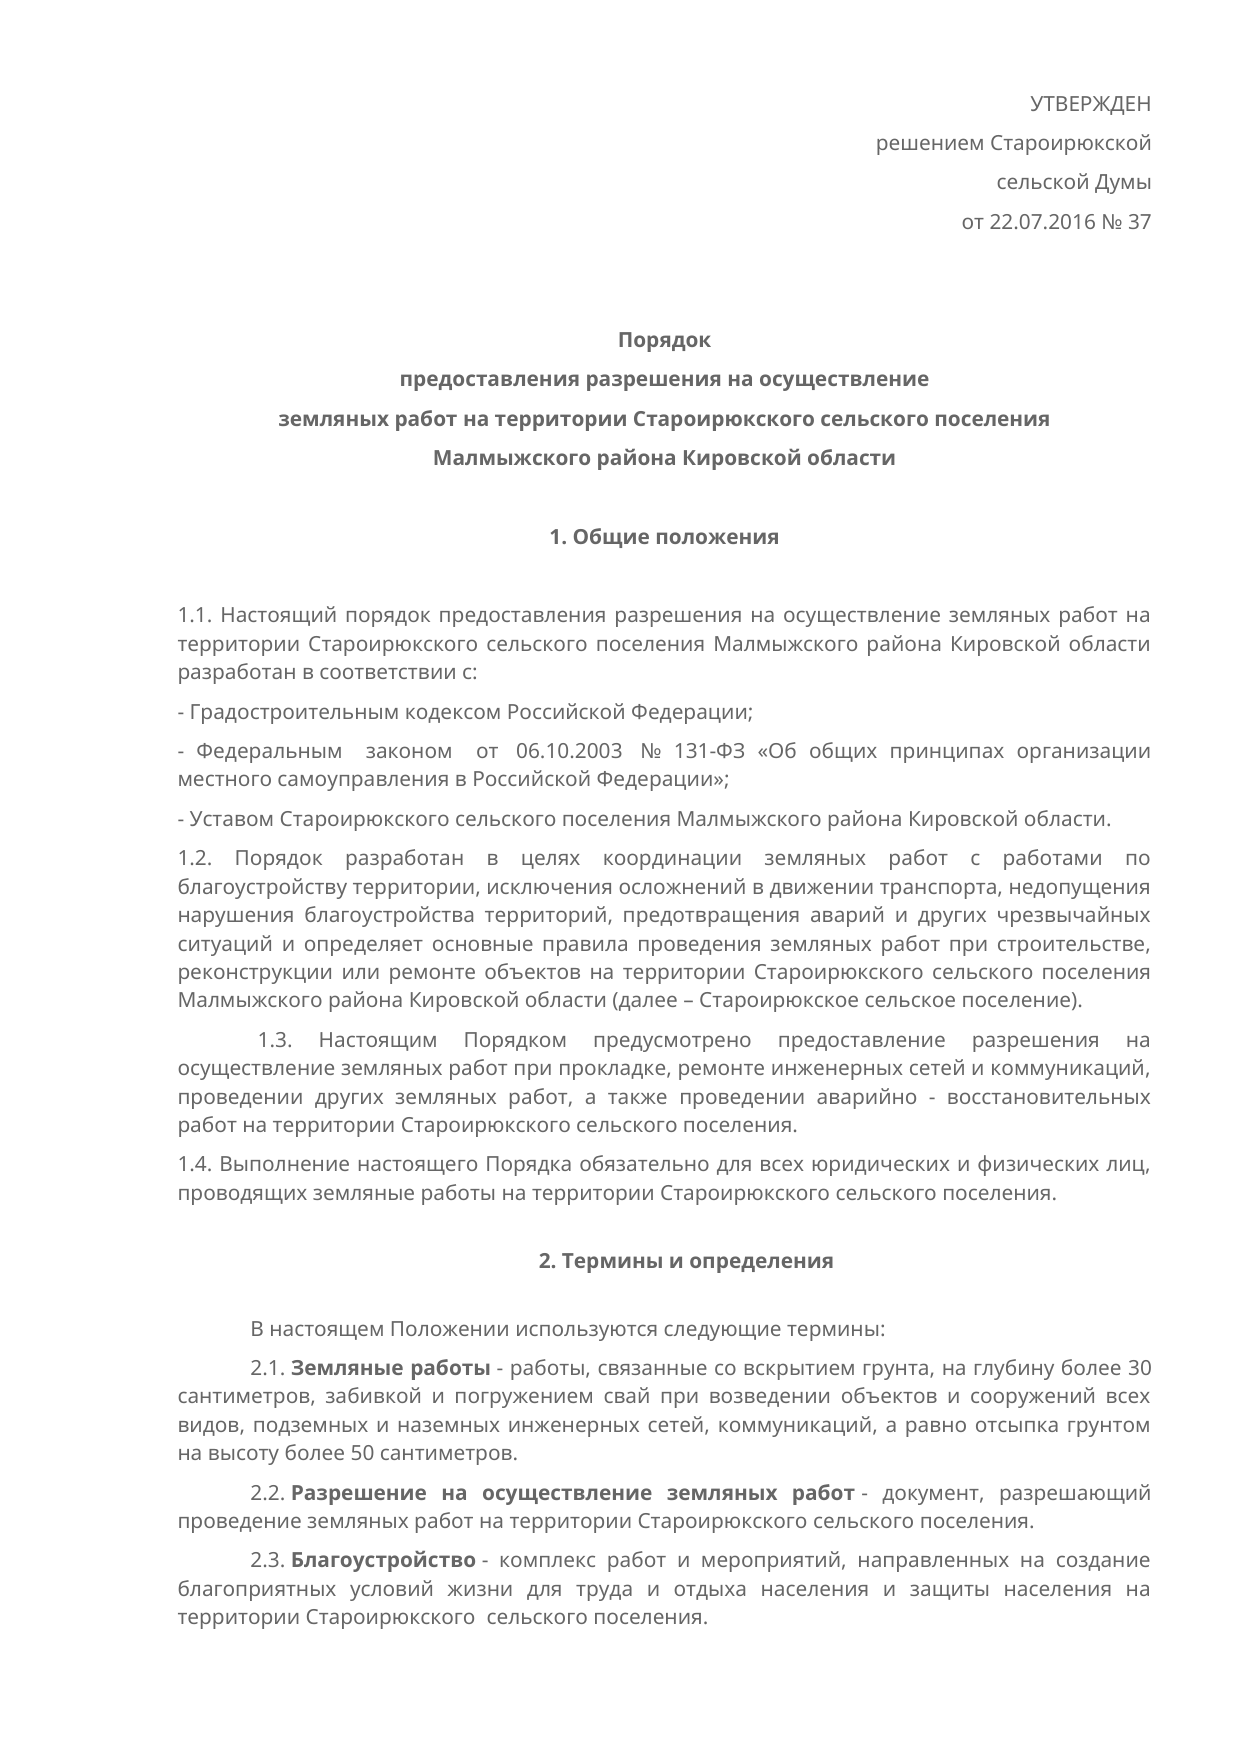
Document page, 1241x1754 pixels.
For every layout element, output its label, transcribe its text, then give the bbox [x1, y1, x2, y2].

text УТВЕРЖДЕН [177, 89, 1152, 117]
text 2.2. Разрешение на осуществление земляных работ - документ, разрешающий проведение земляных работ на территории Староирюкского сельского поселения. [177, 1478, 1152, 1534]
text - Федеральным законом от 06.10.2003 № 131-ФЗ «Об общих принципах организации местного самоуправления в Российской Федерации»; [177, 736, 1152, 793]
text 2.3. Благоустройство - комплекс работ и мероприятий, направленных на создание благоприятных условий жизни для труда и отдыха населения и защиты населения на территории Староирюкского сельского поселения. [177, 1546, 1152, 1631]
text сельской Думы [177, 167, 1152, 196]
text 1.4. Выполнение настоящего Порядка обязательно для всех юридических и физических лиц, проводящих земляные работы на территории Староирюкского сельского поселения. [177, 1149, 1152, 1206]
text 1.2. Порядок разработан в целях координации земляных работ с работами по благоустройству территории, исключения осложнений в движении транспорта, недопущения нарушения благоустройства территорий, предотвращения аварий и других чрезвычайных ситуаций и определяет основные правила проведения земляных работ при строительстве, реконструкции или ремонте объектов на территории Староирюкского сельского поселения Малмыжского района Кировской области (далее – Староирюкское сельское поселение). [177, 843, 1152, 1014]
text решением Староирюкской [177, 128, 1152, 156]
text Малмыжского района Кировской области [177, 443, 1152, 471]
text 2.1. Земляные работы - работы, связанные со вскрытием грунта, на глубину более 30 сантиметров, забивкой и погружением свай при возведении объектов и сооружений всех видов, подземных и наземных инженерных сетей, коммуникаций, а равно отсыпка грунтом на высоту более 50 сантиметров. [177, 1353, 1152, 1467]
text предоставления разрешения на осуществление [177, 364, 1152, 393]
text земляных работ на территории Староирюкского сельского поселения [177, 404, 1152, 432]
text 1.3. Настоящим Порядком предусмотрено предоставление разрешения на осуществление земляных работ при прокладке, ремонте инженерных сетей и коммуникаций, проведении других земляных работ, а также проведении аварийно - восстановительных работ на территории Староирюкского сельского поселения. [177, 1025, 1152, 1139]
text 1. Общие положения [177, 522, 1152, 550]
text - Градостроительным кодексом Российской Федерации; [177, 697, 1152, 725]
text В настоящем Положении используются следующие термины: [177, 1314, 1152, 1342]
text - Уставом Староирюкского сельского поселения Малмыжского района Кировской области. [177, 804, 1152, 832]
text 1.1. Настоящий порядок предоставления разрешения на осуществление земляных работ на территории Староирюкского сельского поселения Малмыжского района Кировской области разработан в соответствии с: [177, 601, 1152, 686]
text от 22.07.2016 № 37 [177, 207, 1152, 235]
text 2. Термины и определения [177, 1246, 1195, 1274]
text Порядок [177, 325, 1152, 353]
